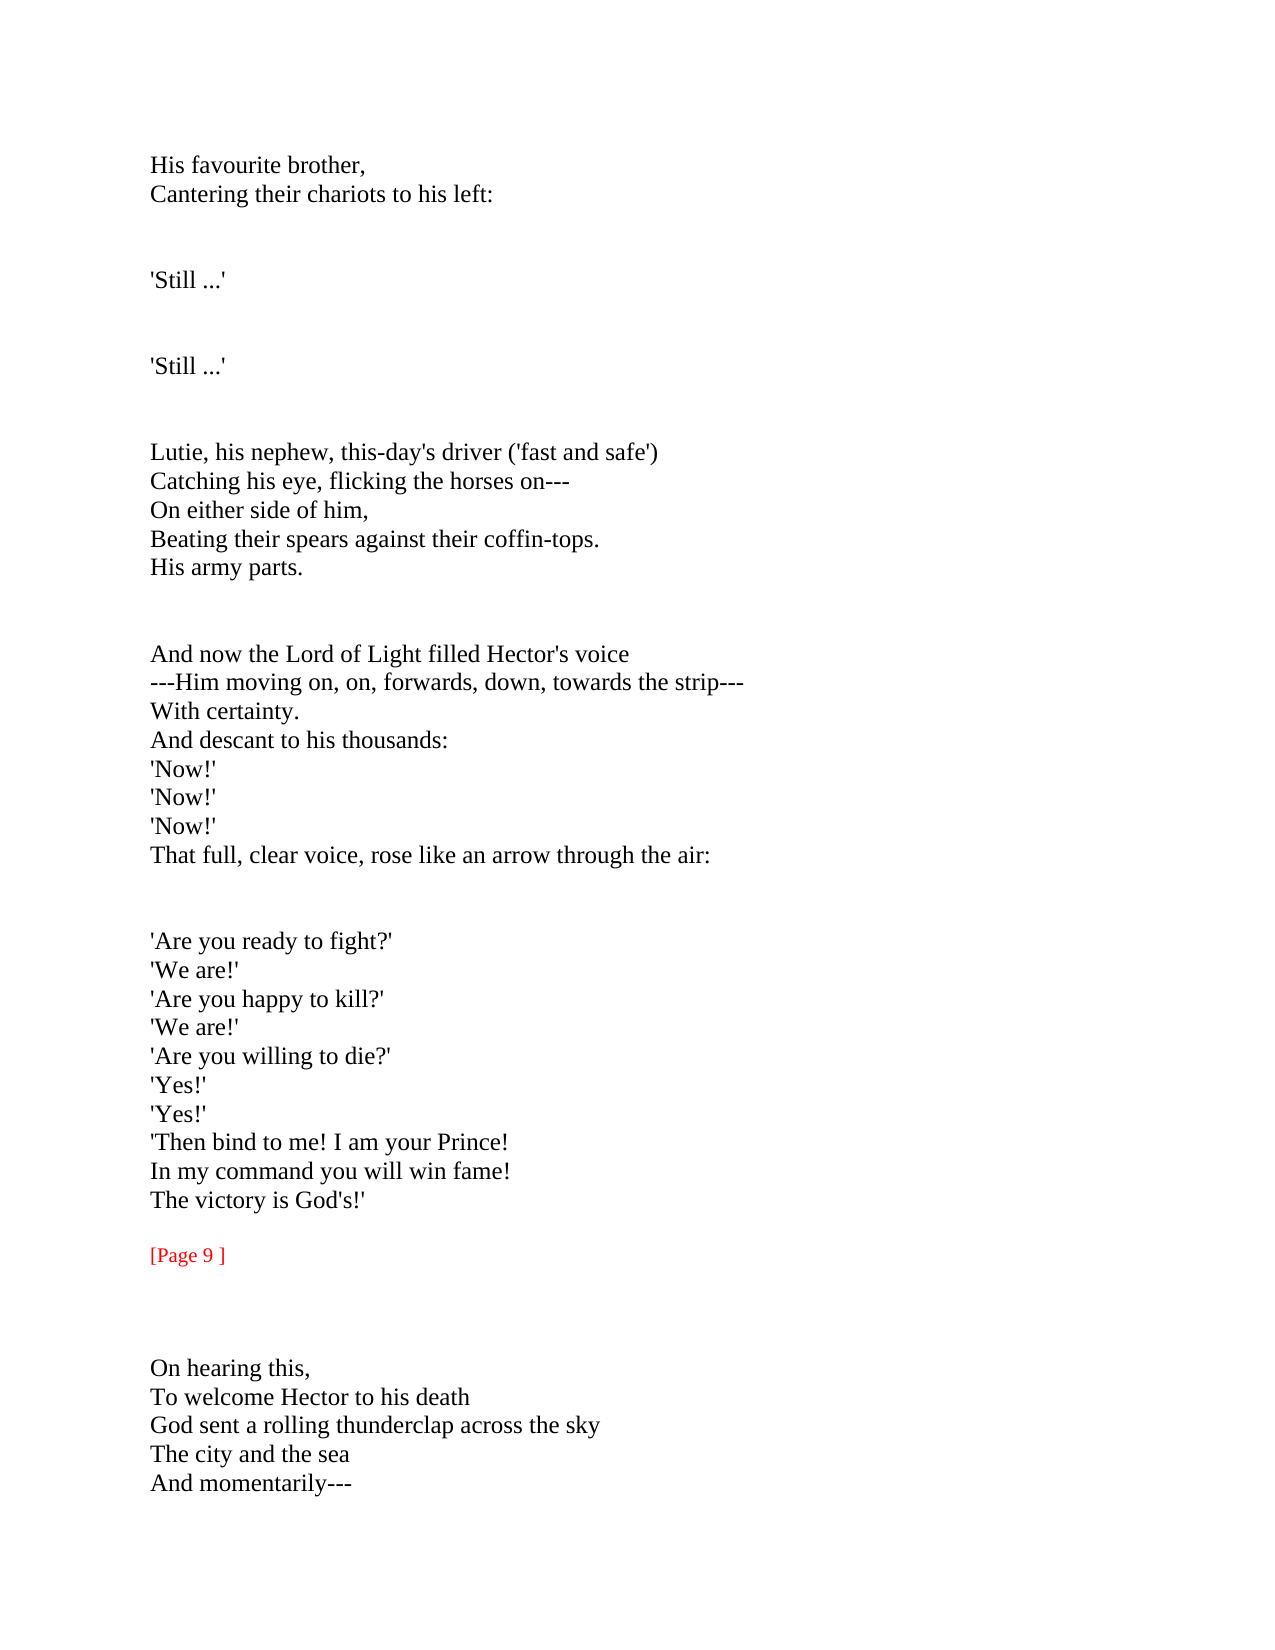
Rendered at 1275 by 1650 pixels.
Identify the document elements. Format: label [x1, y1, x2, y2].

text [150, 150, 1125, 1497]
